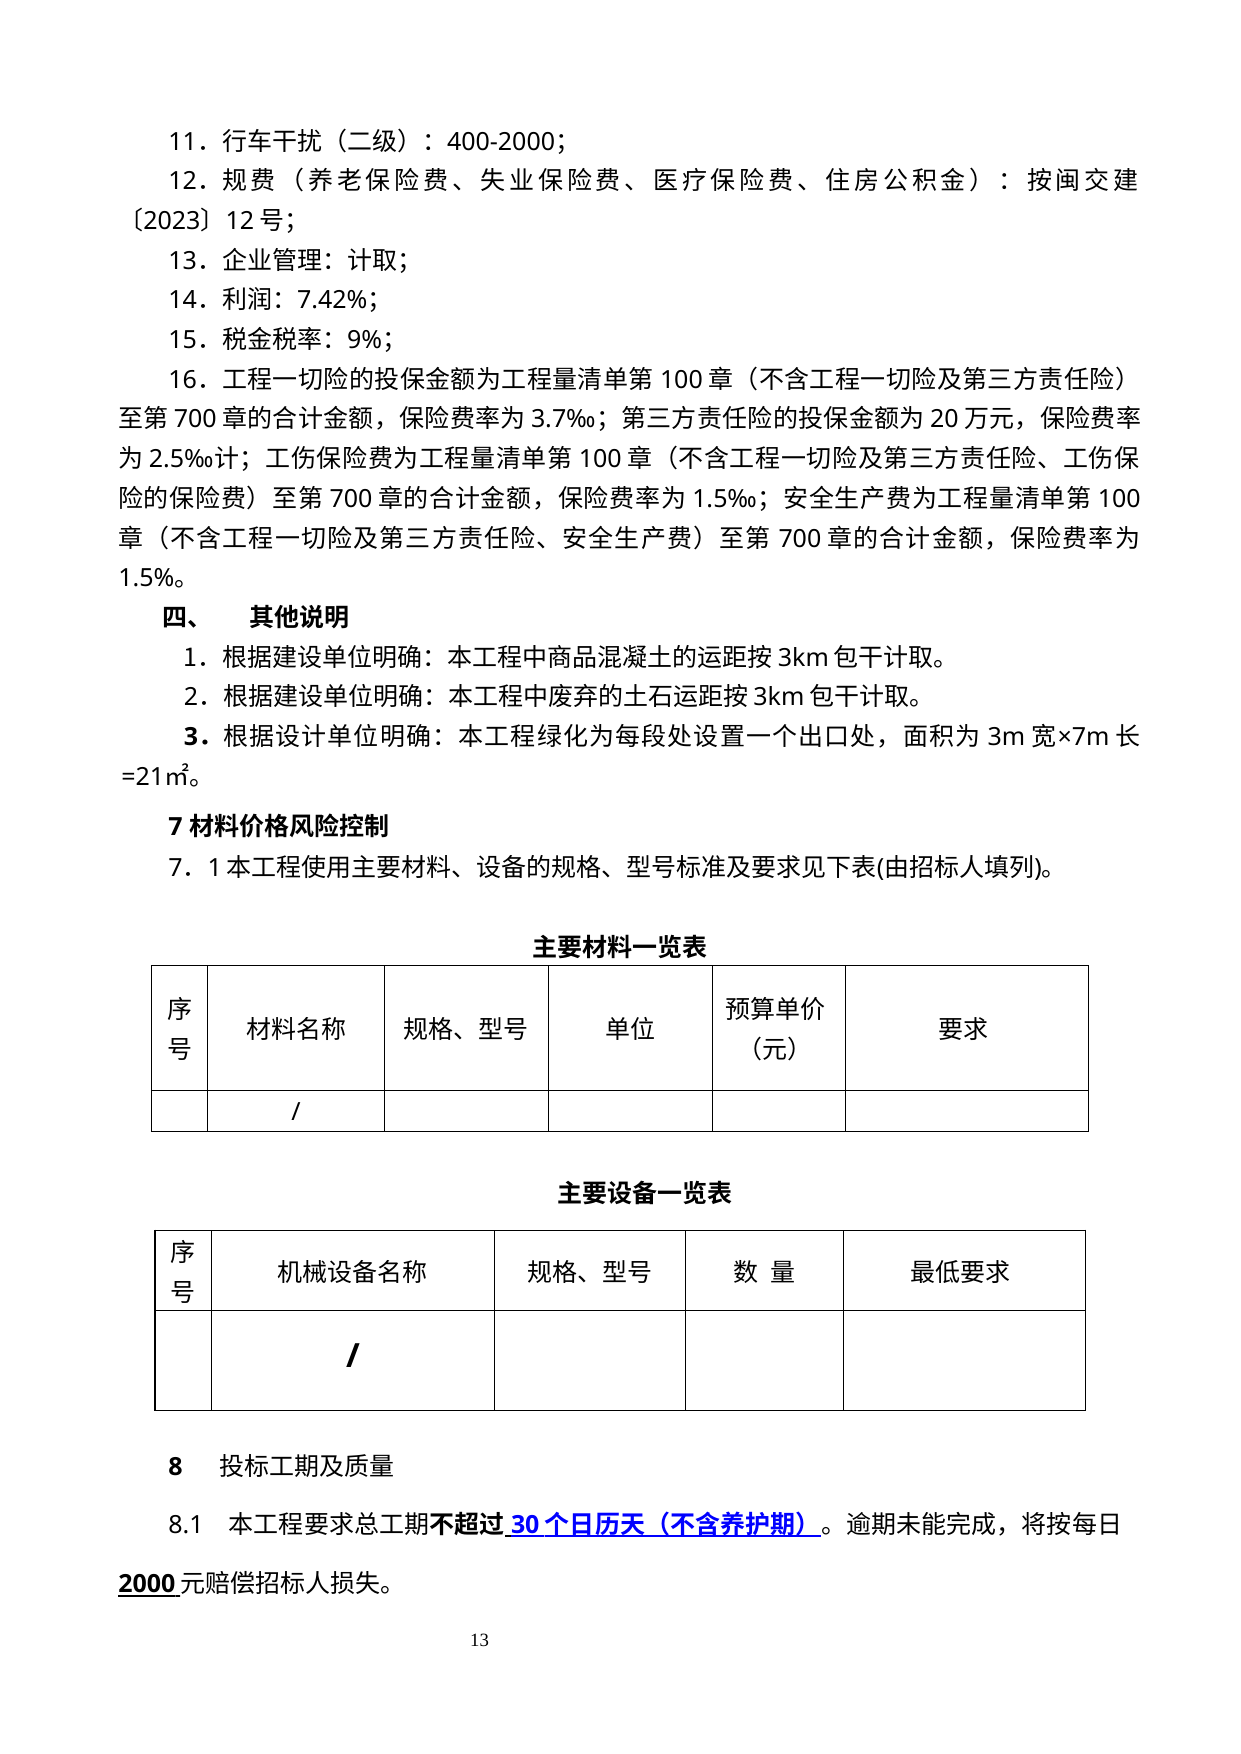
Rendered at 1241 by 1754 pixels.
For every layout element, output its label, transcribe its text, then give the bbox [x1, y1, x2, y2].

list 行车干扰（二级）：400-2000； [118, 119, 1141, 159]
list 企业管理：计取； [118, 238, 1141, 278]
list 根据建设单位明确：本工程中废弃的土石运距按3km包干计取。 [121, 675, 1141, 715]
table_header 序号 [152, 966, 207, 1090]
table_header 序号 [156, 1231, 211, 1310]
list 工程一切险的投保金额为工程量清单第100章（不含工程一切险及第三方责任险）至第700章的合计金额，保险费率为3.7‰；第三方责任险的投保金额为20万元，保险费率为2.5‰计；工伤保险费为工程量清单第100章（不含工程一切险及第三方责任险、工伤保险的保险费）至第700章的合计金额，保险费率为1.5‰；安全生产费为工程量清单第100章（不含工程一切险及第三方责任险、安全生产费）至第700章的合计金额，保险费率为1.5%。 [118, 358, 1141, 596]
table_cell [495, 1311, 685, 1409]
list 规费（养老保险费、失业保险费、医疗保险费、住房公积金）：按闽交建〔2023〕12号； [118, 159, 1141, 238]
table_cell [846, 1091, 1088, 1131]
text 8.1 本工程要求总工期不超过 30个日历天（不含养护期）。逾期未能完成，将按每日2000元赔偿招标人损失。 [118, 1502, 1122, 1602]
table_cell / [212, 1311, 494, 1409]
text 主要设备一览表 [118, 1172, 1122, 1211]
table_cell [844, 1311, 1085, 1409]
list 税金税率：9%； [118, 318, 1141, 358]
table_cell [385, 1091, 548, 1131]
table_header 最低要求 [844, 1231, 1085, 1310]
table_header 规格、型号 [385, 966, 548, 1090]
table_cell [152, 1091, 207, 1131]
table_header 数 量 [686, 1231, 843, 1310]
list 利润：7.42%； [118, 278, 1141, 318]
table_header 材料名称 [208, 966, 384, 1090]
table_cell [713, 1091, 845, 1131]
list 根据建设单位明确：本工程中商品混凝土的运距按3km包干计取。 [121, 635, 1141, 675]
list 其他说明 [118, 596, 1141, 635]
text 7 材料价格风险控制 [118, 794, 1122, 846]
table_cell / [208, 1091, 384, 1131]
table_cell [549, 1091, 712, 1131]
table_header 机械设备名称 [212, 1231, 494, 1310]
list 根据设计单位明确：本工程绿化为每段处设置一个出口处，面积为3m宽×7m长=21㎡。 [121, 715, 1141, 794]
table_header 单位 [549, 966, 712, 1090]
table_cell [686, 1311, 843, 1409]
text 主要材料一览表 [118, 926, 1122, 965]
text 8 投标工期及质量 [118, 1445, 1122, 1484]
text 7．1本工程使用主要材料、设备的规格、型号标准及要求见下表(由招标人填列)。 [118, 846, 1122, 886]
table_cell [156, 1311, 211, 1409]
table_header 预算单价（元） [713, 966, 845, 1090]
table_header 规格、型号 [495, 1231, 685, 1310]
table_header 要求 [846, 966, 1088, 1090]
